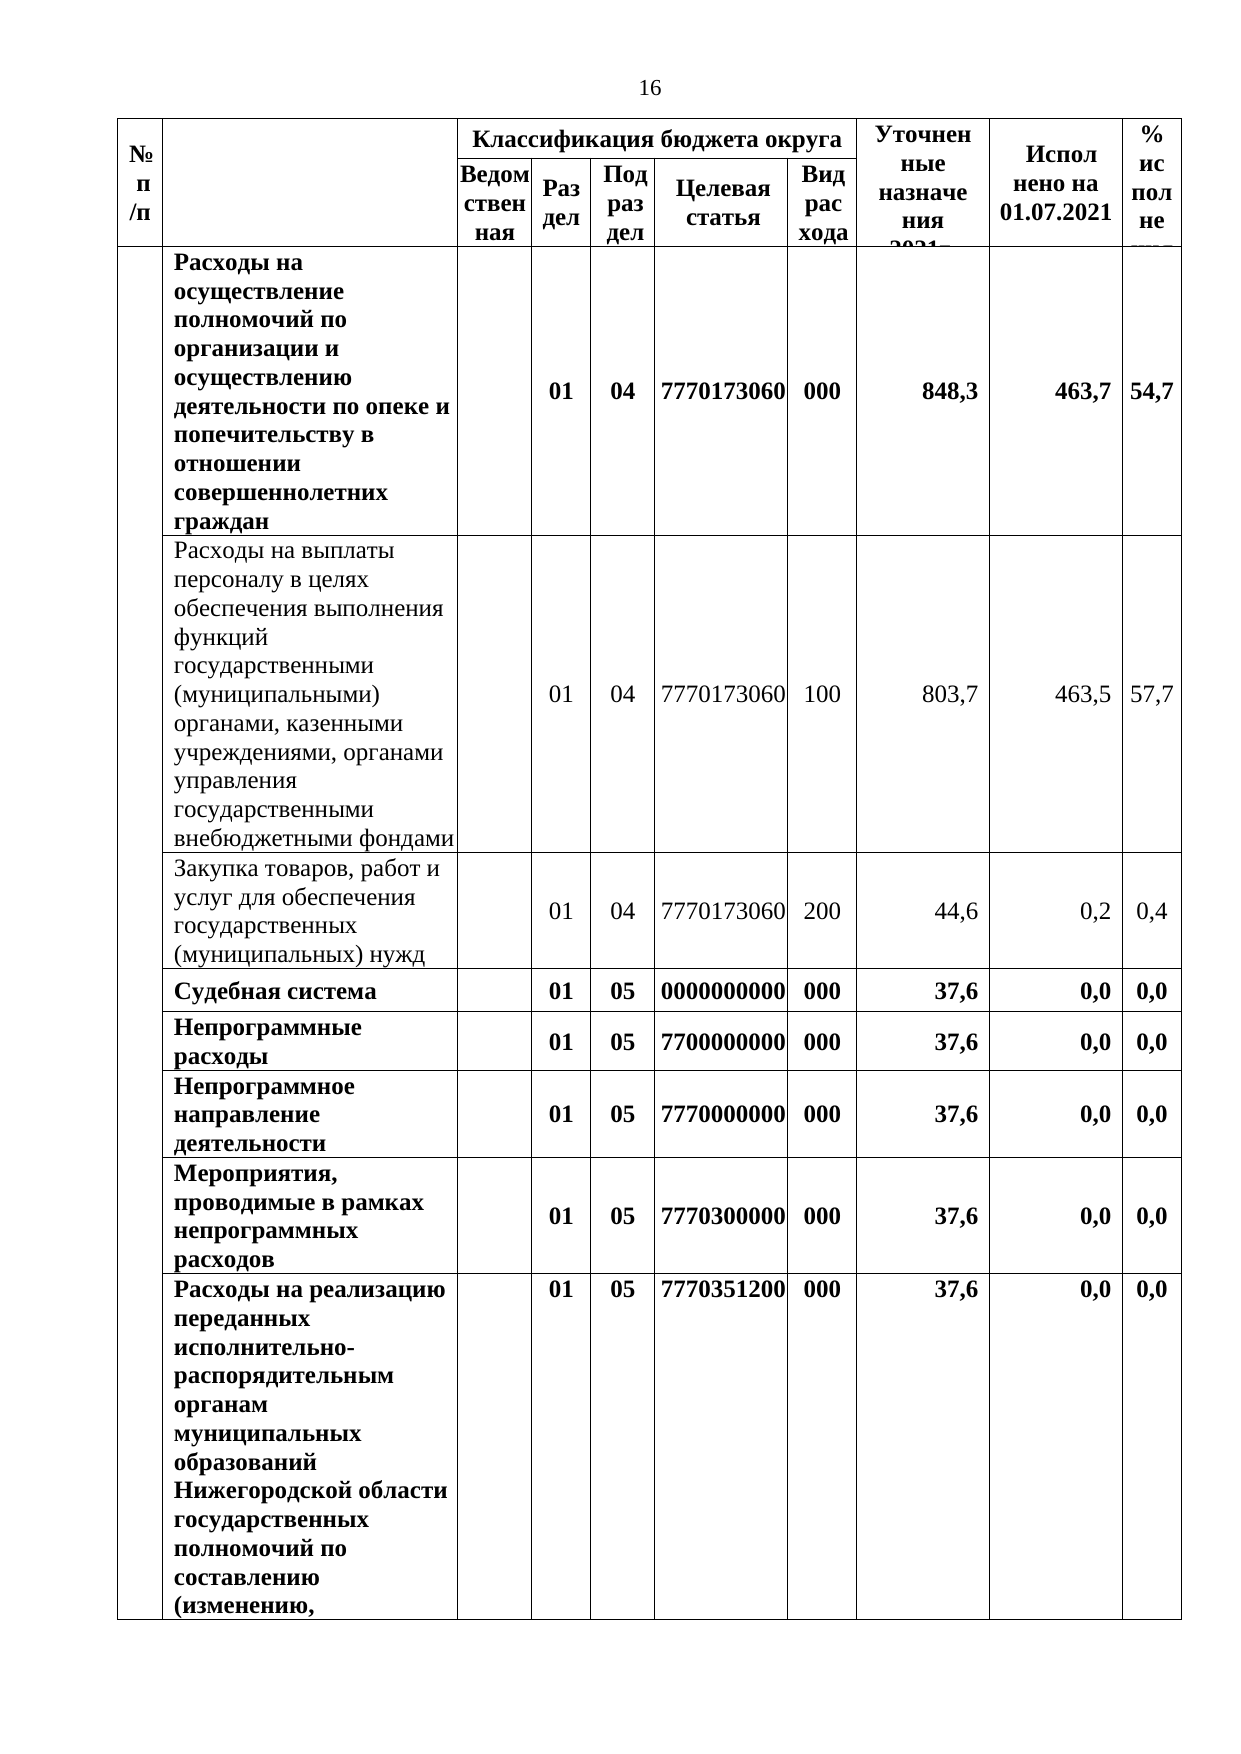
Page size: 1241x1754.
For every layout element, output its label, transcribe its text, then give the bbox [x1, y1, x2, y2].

table_cell 0,0 [990, 1274, 1122, 1619]
table_cell 463,5 [990, 536, 1122, 852]
table_cell Непрограммное направление деятельности [163, 1071, 457, 1157]
table_cell 100 [788, 536, 856, 852]
table_cell [458, 1071, 531, 1157]
table_cell 000 [788, 969, 856, 1011]
table_header Испол нено на 01.07.2021 [990, 119, 1122, 246]
table_header Уточненные назначе ния 2021г. [857, 119, 989, 246]
table_cell Целевая статья [655, 159, 787, 246]
table_cell 01 [532, 1071, 590, 1157]
table_cell Расходы на осуществление полномочий по организации и осуществлению деятельности по опеке и попечительству в отношении совершеннолетних граждан [163, 247, 457, 534]
table_cell 7700000000 [655, 1012, 787, 1070]
table_cell [458, 1158, 531, 1273]
table_cell 01 [532, 853, 590, 968]
table_cell 0,0 [990, 1071, 1122, 1157]
table_cell 01 [532, 1012, 590, 1070]
table_cell 04 [591, 853, 654, 968]
table_cell 01 [532, 536, 590, 852]
table_cell 7770173060 [655, 853, 787, 968]
table_cell 000 [788, 1158, 856, 1273]
table_header № п/п [118, 119, 162, 246]
table_cell [458, 1274, 531, 1619]
table_cell 803,7 [857, 536, 989, 852]
table_cell 01 [532, 969, 590, 1011]
table_cell Под раз дел [591, 159, 654, 246]
table_header % ис пол не ния [1123, 119, 1181, 246]
table_cell 01 [532, 1274, 590, 1619]
table_cell 05 [591, 969, 654, 1011]
table_cell 37,6 [857, 1012, 989, 1070]
table_cell 000 [788, 1071, 856, 1157]
table_cell 05 [591, 1012, 654, 1070]
table_cell Закупка товаров, работ и услуг для обеспечения государственных (муниципальных) нужд [163, 853, 457, 968]
table_cell 000 [788, 247, 856, 534]
table_header [163, 119, 457, 246]
table_cell 0000000000 [655, 969, 787, 1011]
table_cell 37,6 [857, 969, 989, 1011]
table_cell Раз дел [532, 159, 590, 246]
table_cell 7770173060 [655, 536, 787, 852]
table_cell 01 [532, 1158, 590, 1273]
table_cell 0,2 [990, 853, 1122, 968]
table_cell 05 [591, 1071, 654, 1157]
table_cell 01 [532, 247, 590, 534]
table_cell 0,0 [990, 1158, 1122, 1273]
table_cell Непрограммные расходы [163, 1012, 457, 1070]
table_cell 0,0 [990, 1012, 1122, 1070]
table_cell 000 [788, 1274, 856, 1619]
table_cell Вид рас хода [788, 159, 856, 246]
table_cell 37,6 [857, 1071, 989, 1157]
table_cell [458, 1012, 531, 1070]
table_cell 0,4 [1123, 853, 1181, 968]
table_cell [458, 853, 531, 968]
table_cell Ведом ствен ная [458, 159, 531, 246]
table_cell 04 [591, 247, 654, 534]
table_cell 7770351200 [655, 1274, 787, 1619]
table_cell [458, 536, 531, 852]
table_cell 05 [591, 1158, 654, 1273]
table_cell 0,0 [1123, 969, 1181, 1011]
table_cell 37,6 [857, 1158, 989, 1273]
table_cell 0,0 [1123, 1158, 1181, 1273]
table_header Классификация бюджета округа [458, 119, 856, 157]
table_cell [458, 969, 531, 1011]
table_cell 0,0 [1123, 1274, 1181, 1619]
table_cell 0,0 [1123, 1012, 1181, 1070]
table_cell Судебная система [163, 969, 457, 1011]
table_cell 37,6 [857, 1274, 989, 1619]
table_cell 57,7 [1123, 536, 1181, 852]
table_cell 848,3 [857, 247, 989, 534]
table_cell [458, 247, 531, 534]
table_cell 200 [788, 853, 856, 968]
table_cell 05 [591, 1274, 654, 1619]
table_cell 7770173060 [655, 247, 787, 534]
table_cell Расходы на выплаты персоналу в целях обеспечения выполнения функций государственными (муниципальными) органами, казенными учреждениями, органами управления государственными внебюджетными фондами [163, 536, 457, 852]
table_cell 54,7 [1123, 247, 1181, 534]
table_cell 000 [788, 1012, 856, 1070]
table_cell 0,0 [1123, 1071, 1181, 1157]
table_cell 0,0 [990, 969, 1122, 1011]
table_cell 44,6 [857, 853, 989, 968]
table_cell 04 [591, 536, 654, 852]
table_cell 7770300000 [655, 1158, 787, 1273]
table_cell 7770000000 [655, 1071, 787, 1157]
table_cell 463,7 [990, 247, 1122, 534]
table_cell Мероприятия, проводимые в рамках непрограммных расходов [163, 1158, 457, 1273]
